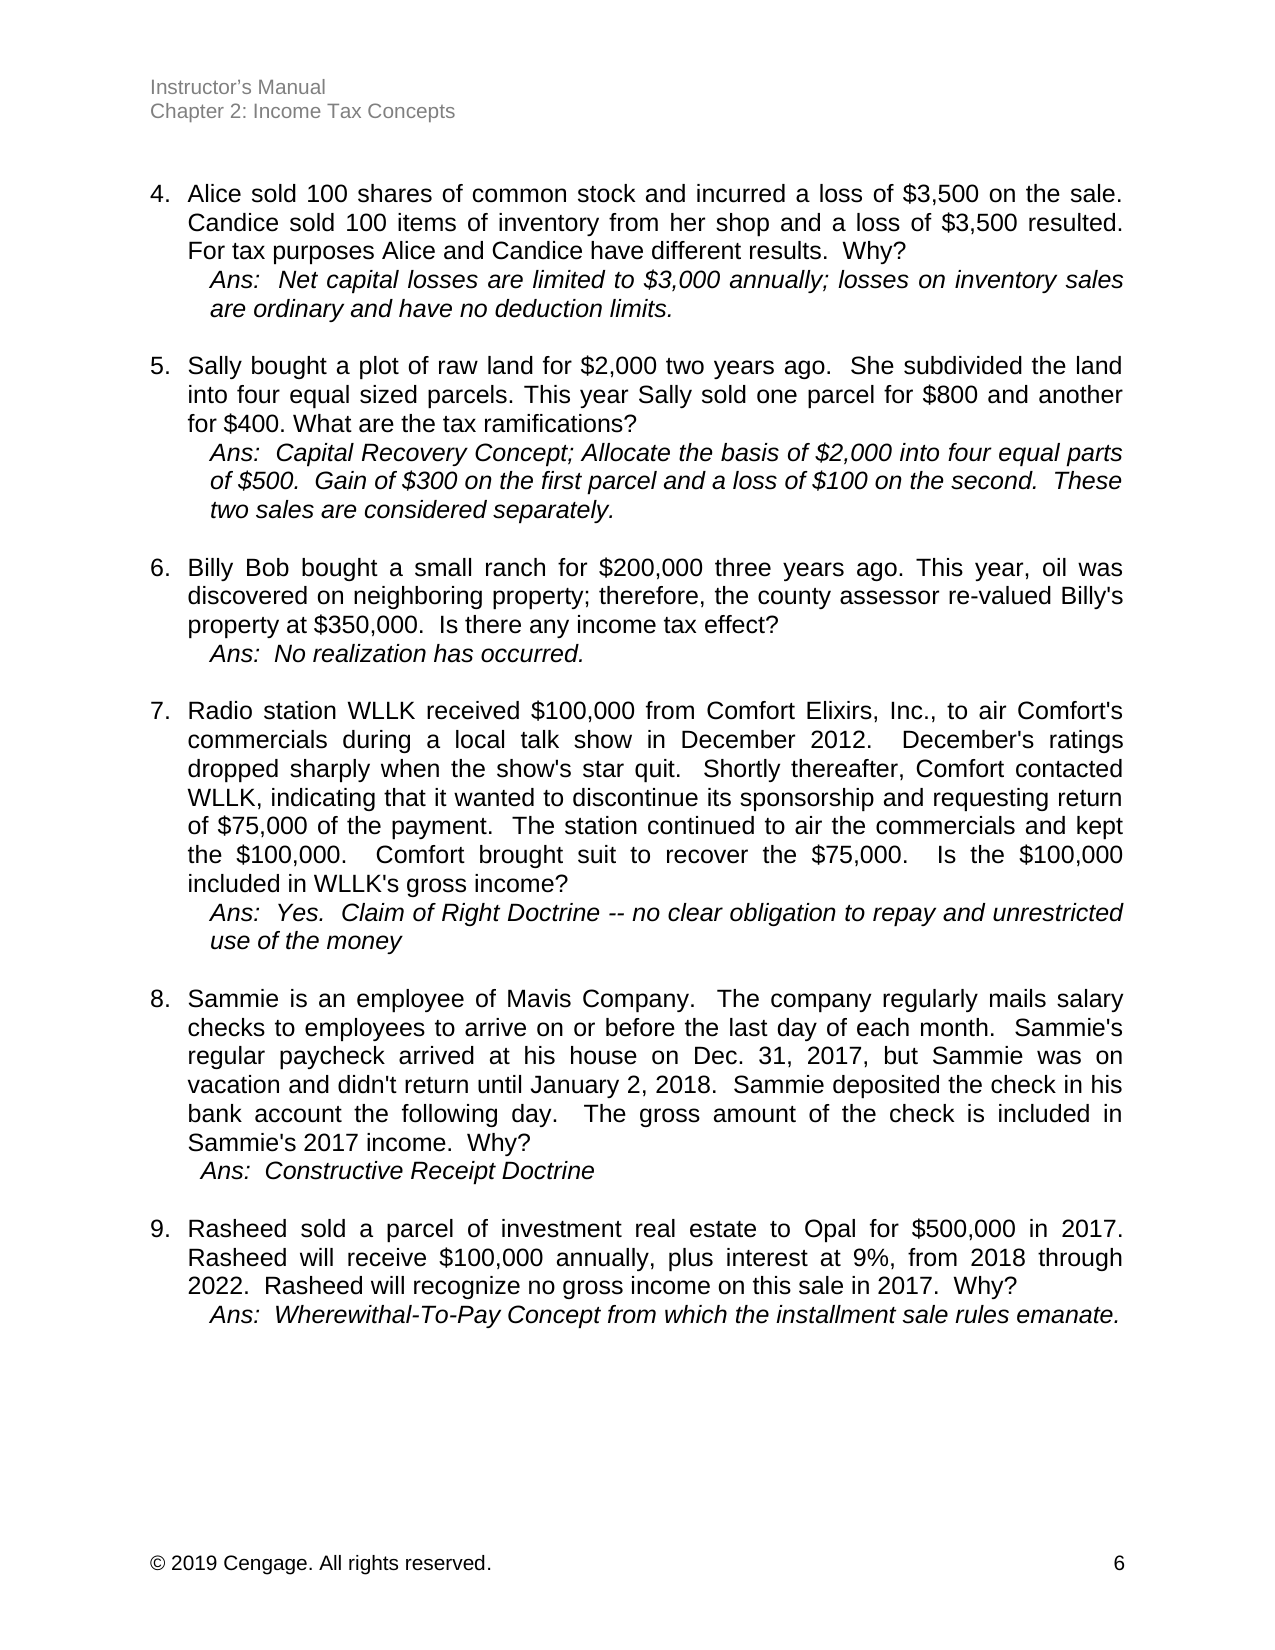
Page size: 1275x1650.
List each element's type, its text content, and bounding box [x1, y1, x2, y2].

text Ans: Net capital losses are limited to $3,000 annually; losses on inventory sales are ordinary and have no deduction limits. [210, 265, 1125, 322]
list Radio station WLLK received $100,000 from Comfort Elixirs, Inc., to air Comfort's commercials during a local talk show in December 2012. December's ratings dropped sharply when the show's star quit. Shortly thereafter, Comfort contacted WLLK, indicating that it wanted to discontinue its sponsorship and requesting return of $75,000 of the payment. The station continued to air the commercials and kept the $100,000. Comfort brought suit to recover the $75,000. Is the $100,000 included in WLLK's gross income? [150, 696, 1125, 897]
list Sammie is an employee of Mavis Company. The company regularly mails salary checks to employees to arrive on or before the last day of each month. Sammie's regular paycheck arrived at his house on Dec. 31, 2017, but Sammie was on vacation and didn't return until January 2, 2018. Sammie deposited the check in his bank account the following day. The gross amount of the check is included in Sammie's 2017 income. Why? [150, 984, 1125, 1156]
text Ans: Yes. Claim of Right Doctrine -- no clear obligation to repay and unrestricted use of the money [210, 897, 1125, 955]
list Billy Bob bought a small ranch for $200,000 three years ago. This year, oil was discovered on neighboring property; therefore, the county assessor re-valued Billy's property at $350,000. Is there any income tax effect? [150, 552, 1125, 639]
text Ans: Constructive Receipt Doctrine [194, 1156, 1125, 1185]
text Ans: Wherewithal-To-Pay Concept from which the installment sale rules emanate. [210, 1300, 1125, 1329]
list Sally bought a plot of raw land for $2,000 two years ago. She subdivided the land into four equal sized parcels. This year Sally sold one parcel for $800 and another for $400. What are the tax ramifications? [150, 351, 1125, 437]
text Ans: Capital Recovery Concept; Allocate the basis of $2,000 into four equal parts of $500. Gain of $300 on the first parcel and a loss of $100 on the second. These two sales are considered separately. [210, 437, 1125, 524]
text Ans: No realization has occurred. [210, 639, 1125, 667]
list Rasheed sold a parcel of investment real estate to Opal for $500,000 in 2017. Rasheed will receive $100,000 annually, plus interest at 9%, from 2018 through 2022. Rasheed will recognize no gross income on this sale in 2017. Why? [150, 1214, 1125, 1300]
list Alice sold 100 shares of common stock and incurred a loss of $3,500 on the sale. Candice sold 100 items of inventory from her shop and a loss of $3,500 resulted. For tax purposes Alice and Candice have different results. Why? [150, 179, 1125, 265]
